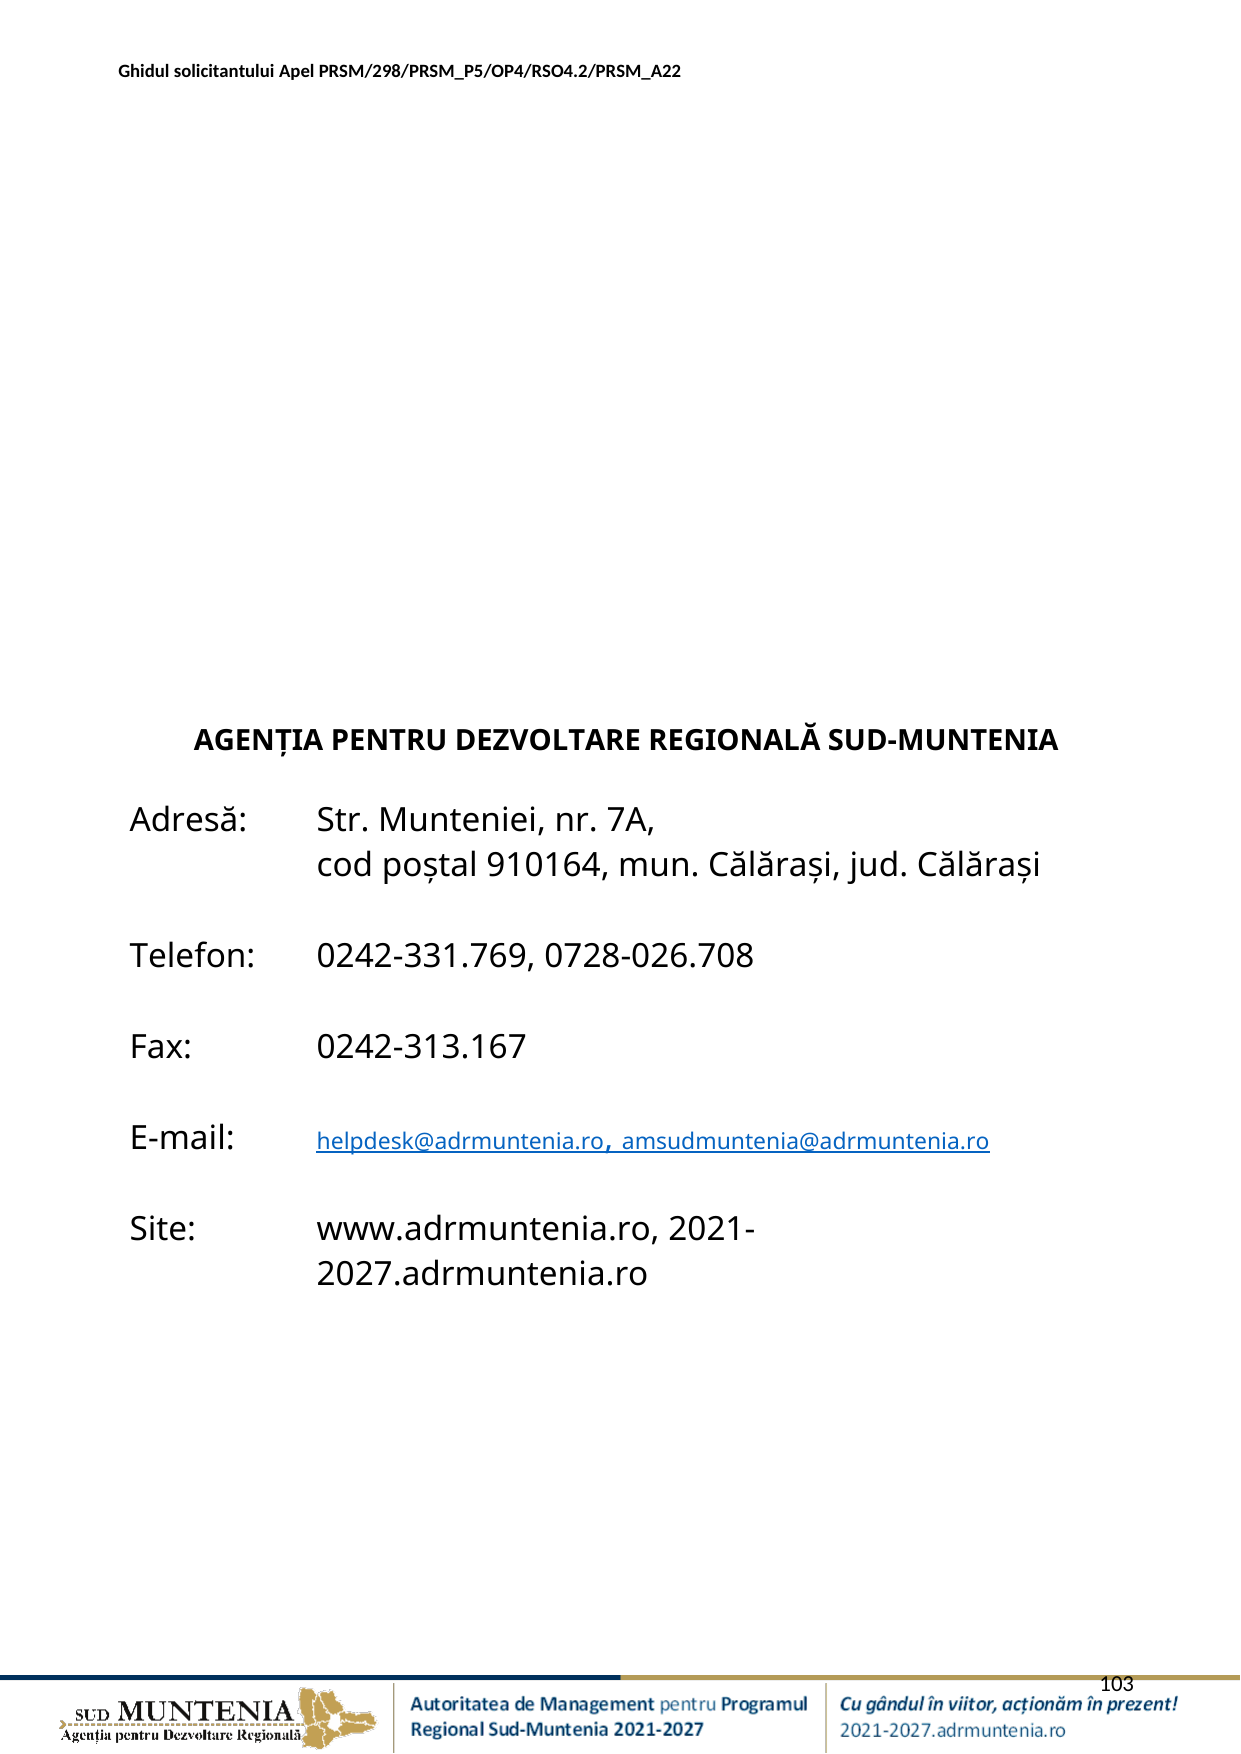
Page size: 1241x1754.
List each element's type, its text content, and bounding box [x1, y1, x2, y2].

table_header Adresă: [118, 796, 305, 932]
table_header Str. Munteniei, nr. 7A, cod poștal 910164, mun. Călărași, jud. Călărași [305, 796, 1098, 932]
table_cell www.adrmuntenia.ro, 2021-2027.adrmuntenia.ro [305, 1204, 1098, 1341]
table_cell Fax: [118, 1023, 305, 1113]
table_cell Site: [118, 1204, 305, 1341]
table_cell helpdesk@adrmuntenia.ro, amsudmuntenia@adrmuntenia.ro [305, 1114, 1098, 1204]
table_cell 0242-313.167 [305, 1023, 1098, 1113]
table_cell 0242-331.769, 0728-026.708 [305, 932, 1098, 1023]
picture [0, 1675, 1241, 1754]
table_cell E-mail: [118, 1114, 305, 1204]
table_cell Telefon: [118, 932, 305, 1023]
text AGENȚIA PENTRU DEZVOLTARE REGIONALĂ SUD-MUNTENIA [118, 719, 1134, 759]
